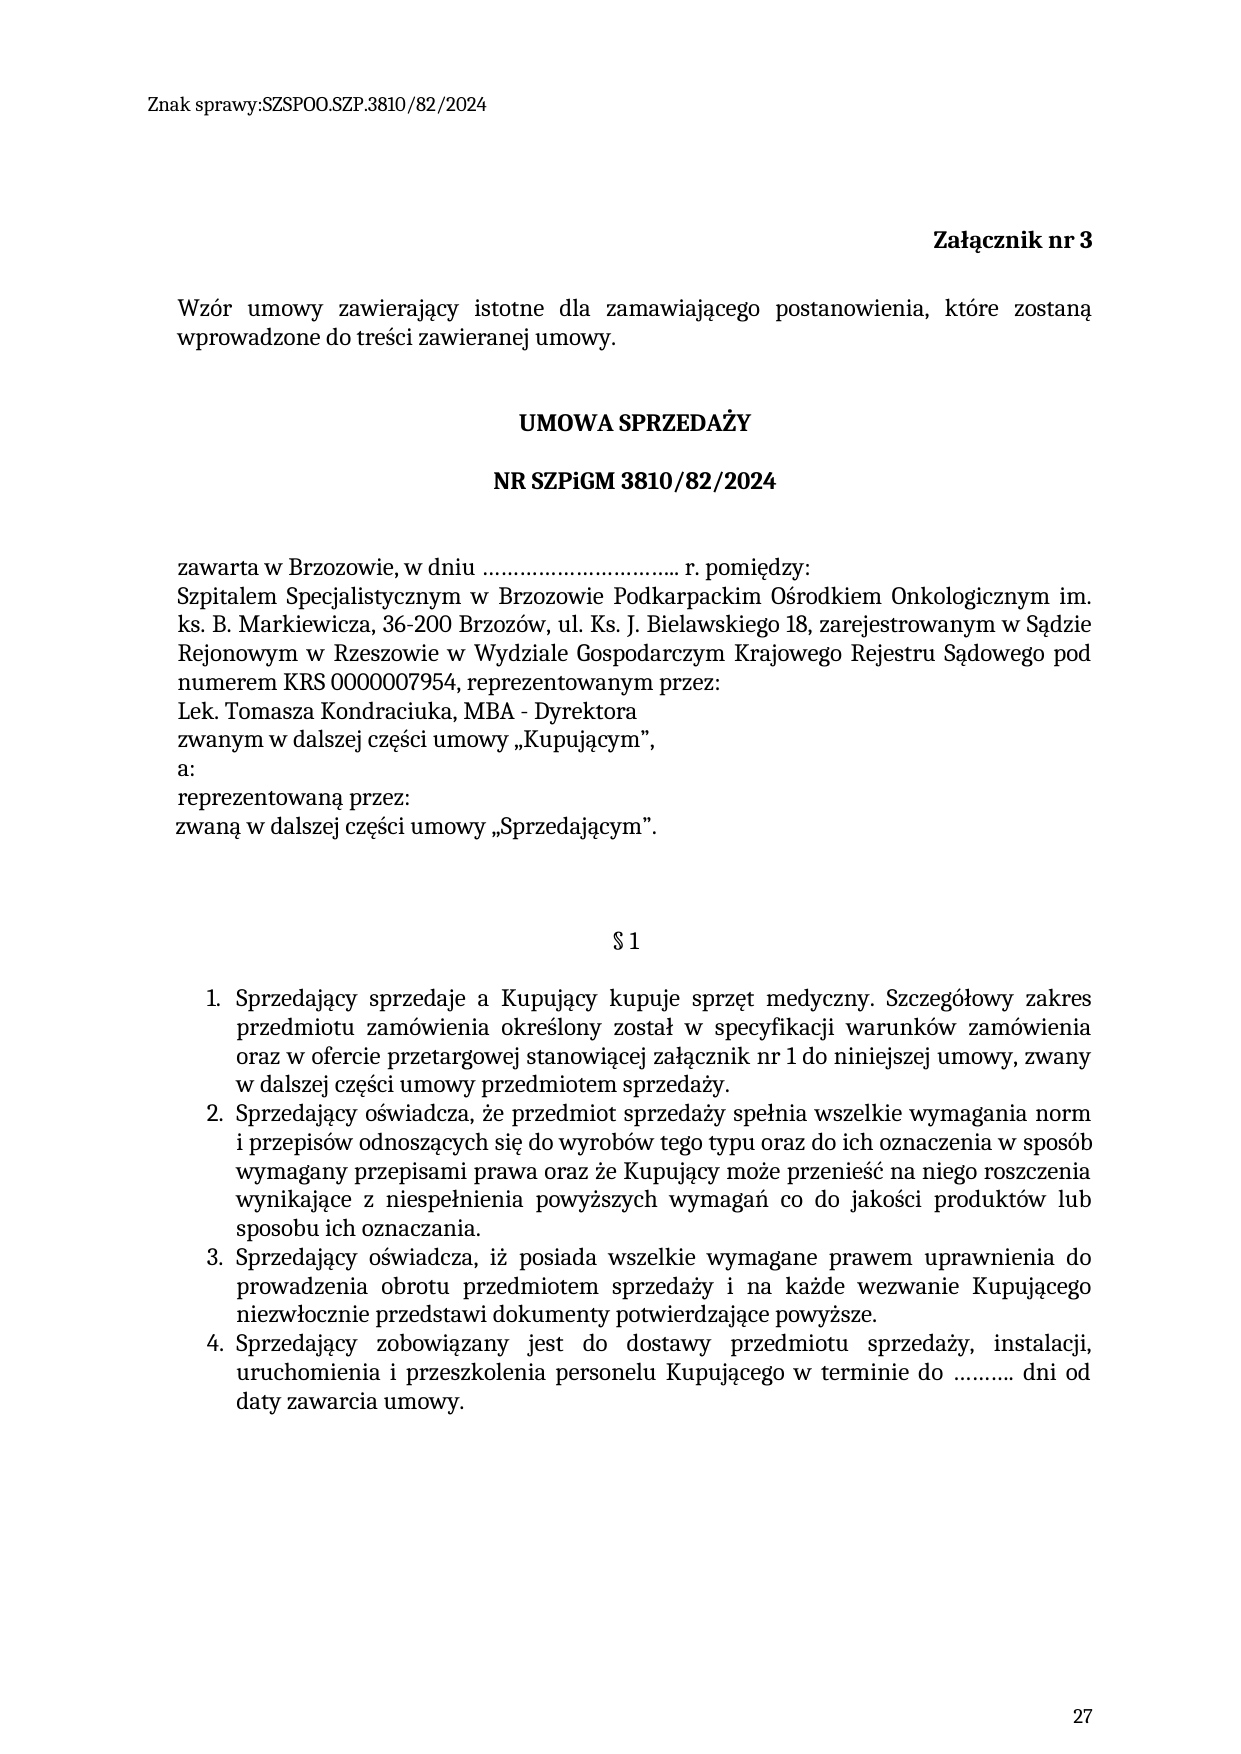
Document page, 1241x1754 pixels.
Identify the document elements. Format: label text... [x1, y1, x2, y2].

text zawarta w Brzozowie, w dniu ………………………….. r. pomiędzy: [177, 553, 1093, 582]
text Wzór umowy zawierający istotne dla zamawiającego postanowienia, które zostaną wprowadzone do treści zawieranej umowy. [177, 294, 1093, 352]
text § 1 [177, 927, 1093, 955]
list Sprzedający oświadcza, iż posiada wszelkie wymagane prawem uprawnienia do prowadzenia obrotu przedmiotem sprzedaży i na każde wezwanie Kupującego niezwłocznie przedstawi dokumenty potwierdzające powyższe. [207, 1243, 1093, 1329]
text reprezentowaną przez: [177, 783, 1093, 812]
text UMOWA SPRZEDAŻY [177, 409, 1093, 438]
text Załącznik nr 3 [148, 226, 1093, 255]
text Lek. Tomasza Kondraciuka, MBA - Dyrektora [177, 697, 1093, 725]
text zwanym w dalszej części umowy „Kupującym”, [177, 725, 1093, 754]
text zwaną w dalszej części umowy „Sprzedającym”. [148, 812, 1093, 840]
text a: [177, 754, 1093, 783]
list Sprzedający oświadcza, że przedmiot sprzedaży spełnia wszelkie wymagania norm i przepisów odnoszących się do wyrobów tego typu oraz do ich oznaczenia w sposób wymagany przepisami prawa oraz że Kupujący może przenieść na niego roszczenia wynikające z niespełnienia powyższych wymagań co do jakości produktów lub sposobu ich oznaczania. [207, 1099, 1093, 1243]
text Szpitalem Specjalistycznym w Brzozowie Podkarpackim Ośrodkiem Onkologicznym im. ks. B. Markiewicza, 36-200 Brzozów, ul. Ks. J. Bielawskiego 18, zarejestrowanym w Sądzie Rejonowym w Rzeszowie w Wydziale Gospodarczym Krajowego Rejestru Sądowego pod numerem KRS 0000007954, reprezentowanym przez: [177, 582, 1093, 697]
list Sprzedający zobowiązany jest do dostawy przedmiotu sprzedaży, instalacji, uruchomienia i przeszkolenia personelu Kupującego w terminie do ………. dni od daty zawarcia umowy. [207, 1329, 1093, 1415]
text NR SZPiGM 3810/82/2024 [177, 467, 1093, 495]
list Sprzedający sprzedaje a Kupujący kupuje sprzęt medyczny. Szczegółowy zakres przedmiotu zamówienia określony został w specyfikacji warunków zamówienia oraz w ofercie przetargowej stanowiącej załącznik nr 1 do niniejszej umowy, zwany w dalszej części umowy przedmiotem sprzedaży. [207, 984, 1093, 1099]
